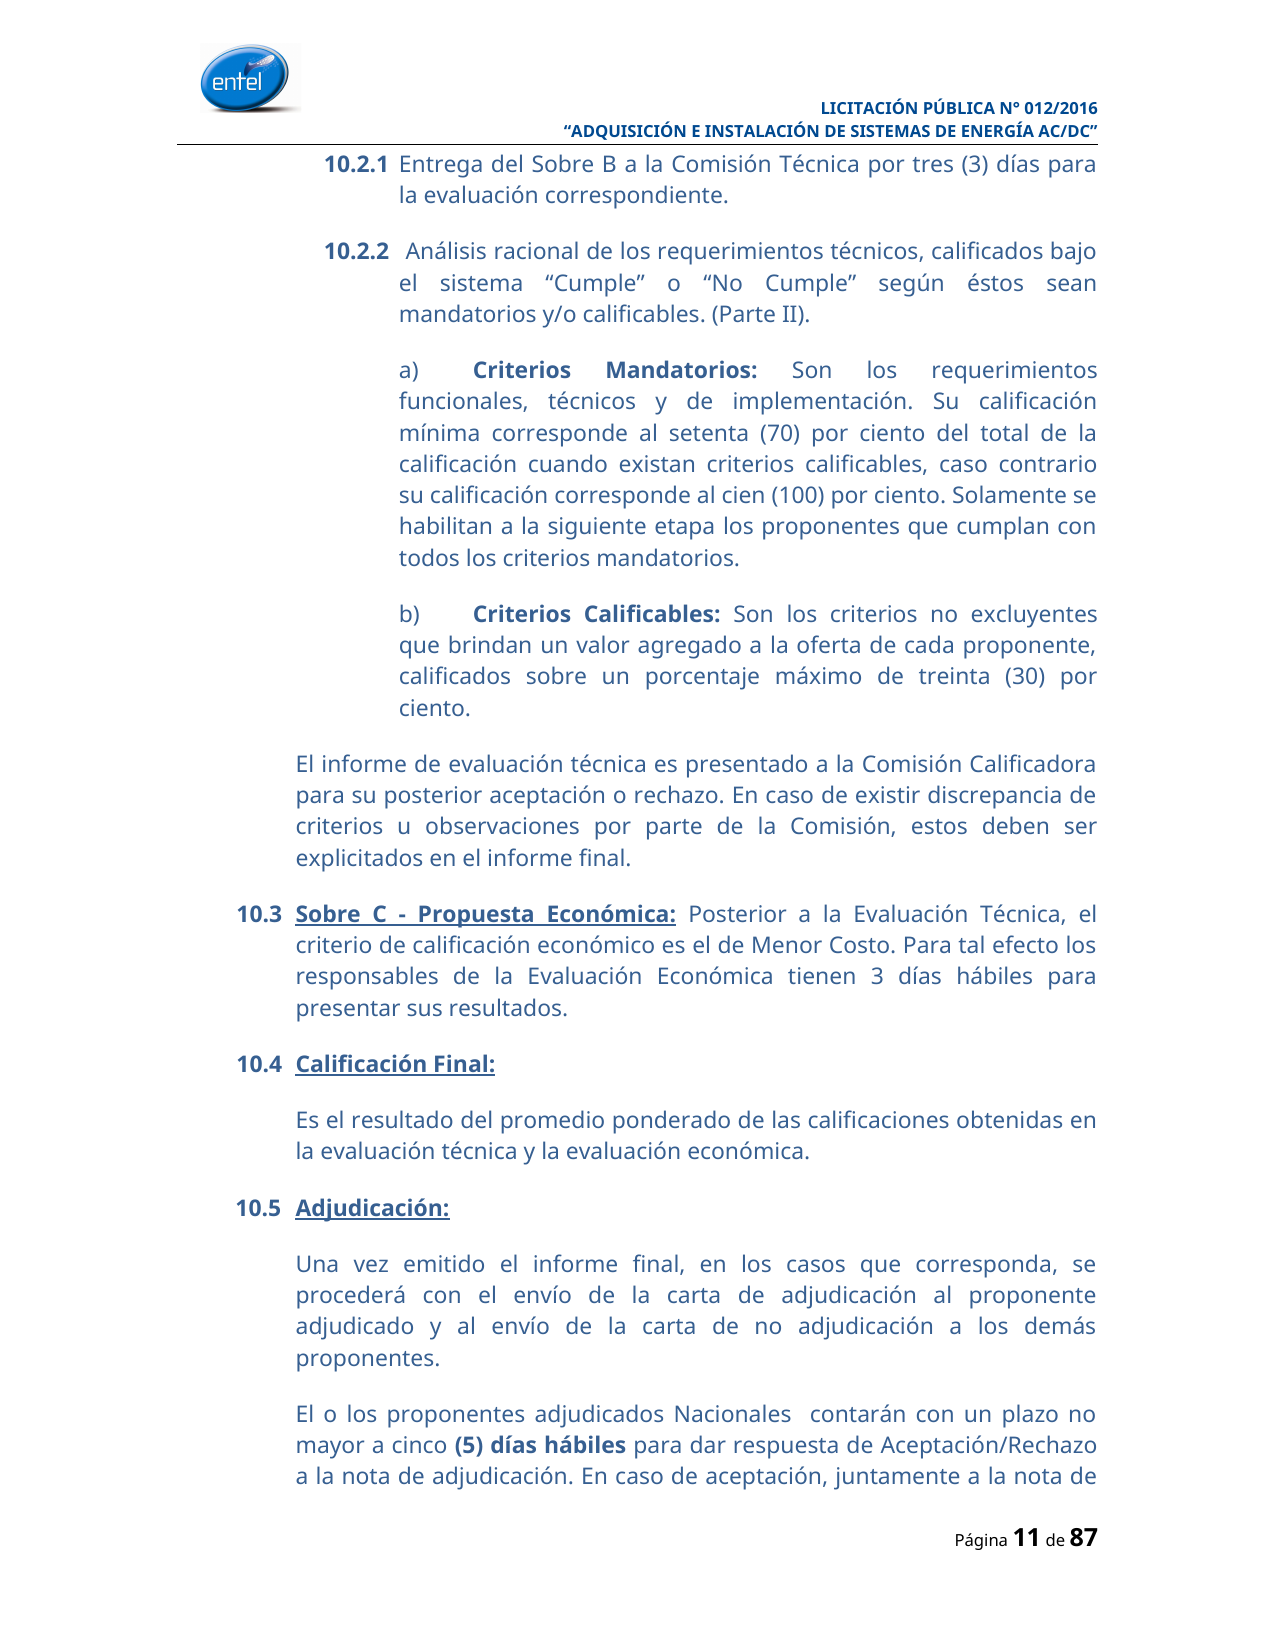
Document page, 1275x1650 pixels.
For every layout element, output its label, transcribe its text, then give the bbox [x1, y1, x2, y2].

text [295, 1398, 1098, 1491]
text Es el resultado del promedio ponderado de las calificaciones obtenidas en la evaluación técnica y la evaluación económica. [295, 1104, 1098, 1166]
list Entrega del Sobre B a la Comisión Técnica por tres (3) días para la evaluación correspondiente. [324, 148, 1098, 210]
list Calificación Final: [236, 1048, 1098, 1079]
picture [200, 43, 302, 113]
list Adjudicación: [235, 1191, 1098, 1223]
list Sobre C - Propuesta Económica: Posterior a la Evaluación Técnica, el criterio de calificación económico es el de Menor Costo. Para tal efecto los responsables de la Evaluación Económica tienen 3 días hábiles para presentar sus resultados. [236, 898, 1098, 1023]
text El informe de evaluación técnica es presentado a la Comisión Calificadora para su posterior aceptación o rechazo. En caso de existir discrepancia de criterios u observaciones por parte de la Comisión, estos deben ser explicitados en el informe final. [295, 748, 1098, 873]
list Una vez emitido el informe final, en los casos que corresponda, se procederá con el envío de la carta de adjudicación al proponente adjudicado y al envío de la carta de no adjudicación a los demás proponentes. [295, 1248, 1098, 1373]
list Criterios Calificables: Son los criterios no excluyentes que brindan un valor agregado a la oferta de cada proponente, calificados sobre un porcentaje máximo de treinta (30) por ciento. [399, 598, 1098, 723]
list Análisis racional de los requerimientos técnicos, calificados bajo el sistema “Cumple” o “No Cumple” según éstos sean mandatorios y/o calificables. (Parte II). [324, 235, 1098, 329]
list Criterios Mandatorios: Son los requerimientos funcionales, técnicos y de implementación. Su calificación mínima corresponde al setenta (70) por ciento del total de la calificación cuando existan criterios calificables, caso contrario su calificación corresponde al cien (100) por ciento. Solamente se habilitan a la siguiente etapa los proponentes que cumplan con todos los criterios mandatorios. [399, 354, 1098, 573]
